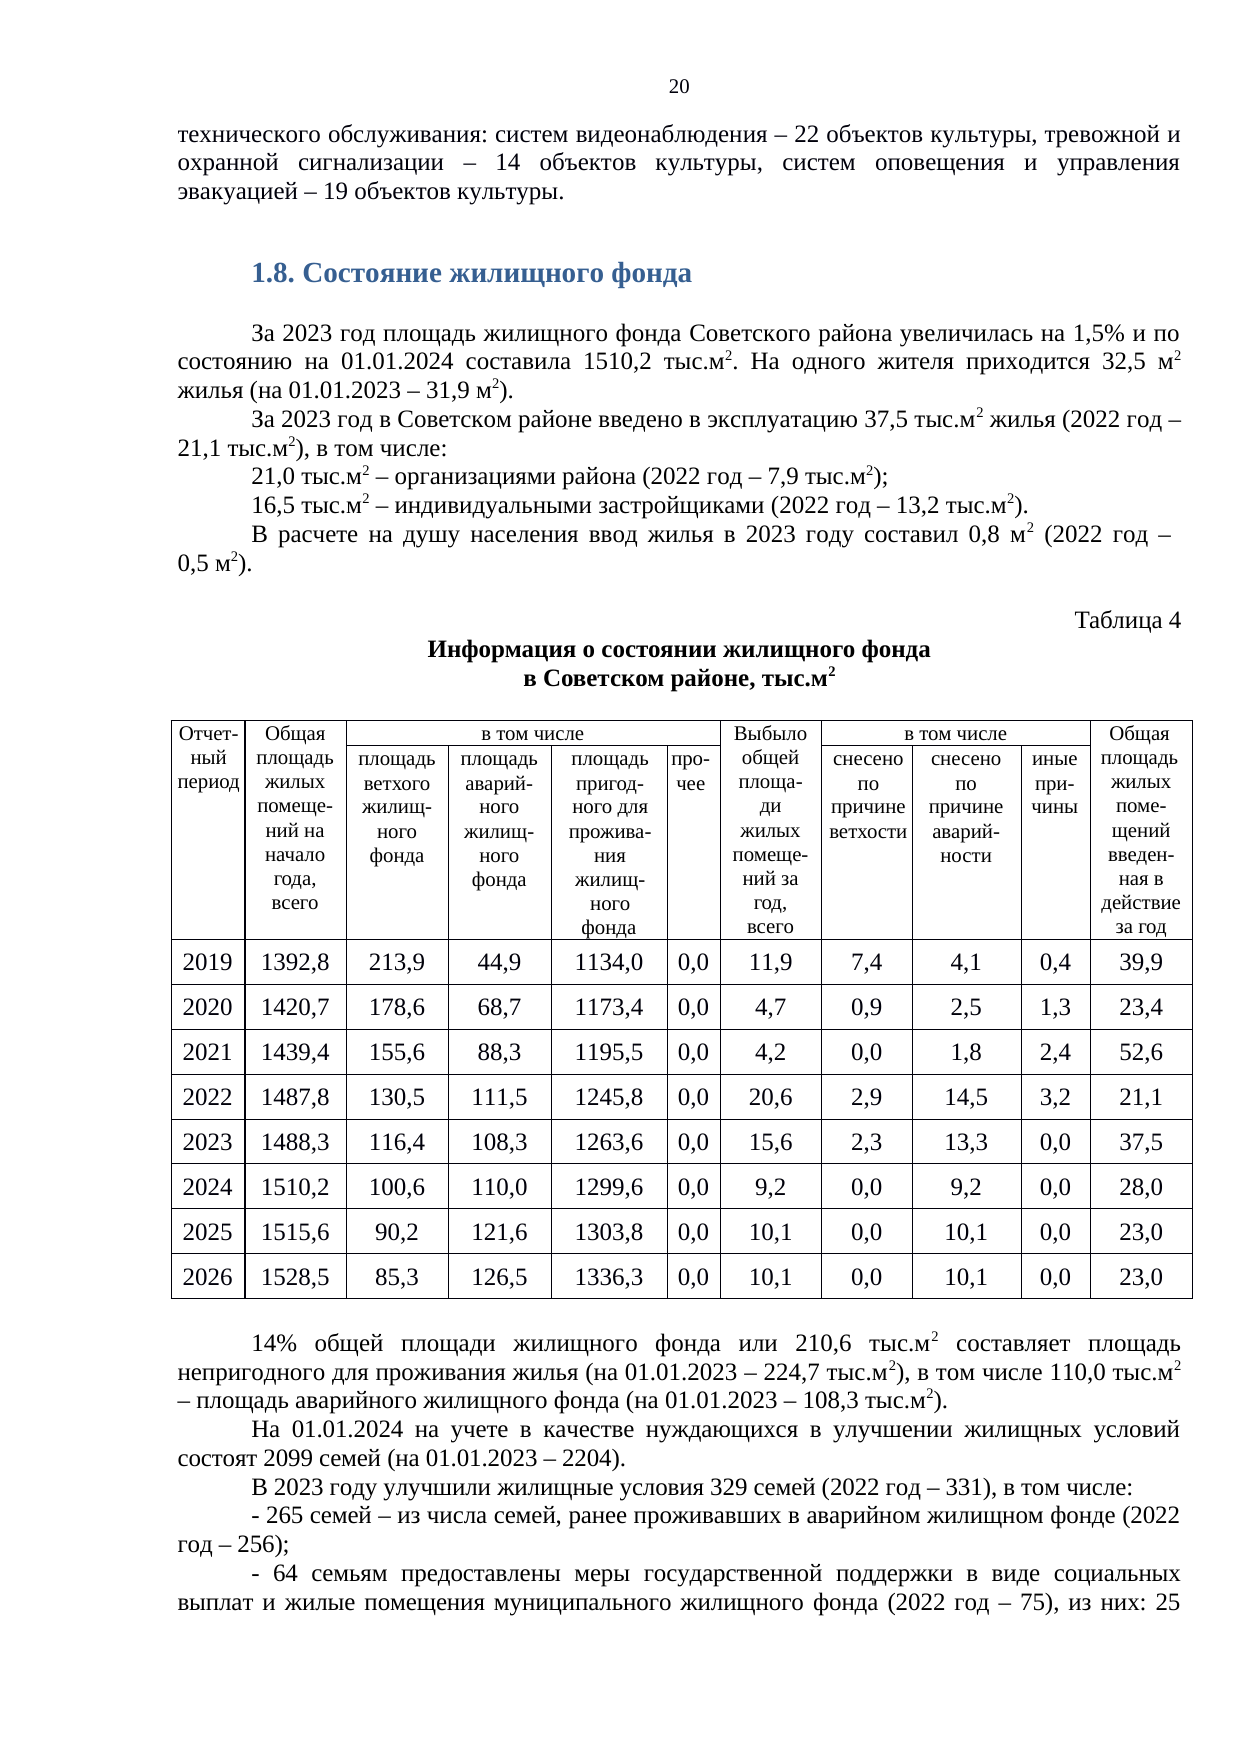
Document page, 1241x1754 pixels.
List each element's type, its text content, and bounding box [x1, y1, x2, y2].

table_cell 0,0 [668, 1030, 720, 1073]
table_cell 1134,0 [552, 940, 667, 984]
table_cell 1245,8 [552, 1075, 667, 1118]
table_cell 2026 [172, 1254, 244, 1298]
text Таблица 4 [177, 605, 1181, 634]
table_header в том числе [822, 721, 1090, 745]
table_cell 39,9 [1091, 940, 1192, 984]
table_cell снесено по причине аварий-ности [913, 746, 1021, 939]
table_cell 68,7 [449, 985, 551, 1029]
table_cell 23,4 [1091, 985, 1192, 1029]
text 16,5 тыс.м2 – индивидуальными застройщиками (2022 год – 13,2 тыс.м2). [177, 490, 1181, 519]
table_cell 10,1 [721, 1254, 821, 1298]
table_cell 121,6 [449, 1209, 551, 1253]
table_cell 0,0 [668, 1075, 720, 1118]
table_cell 116,4 [347, 1120, 448, 1163]
table_cell 7,4 [822, 940, 912, 984]
table_cell 23,0 [1091, 1254, 1192, 1298]
table_cell 37,5 [1091, 1120, 1192, 1163]
table_cell 85,3 [347, 1254, 448, 1298]
table_cell 0,0 [1022, 1164, 1090, 1208]
table_cell 2019 [172, 940, 244, 984]
table_cell 213,9 [347, 940, 448, 984]
table_cell 2,3 [822, 1120, 912, 1163]
table_cell 0,0 [1022, 1209, 1090, 1253]
table_cell 90,2 [347, 1209, 448, 1253]
table_cell 1515,6 [246, 1209, 346, 1253]
table_cell площадь пригод-ного для прожива-ния жилищ-ного фонда [552, 746, 667, 939]
table_cell 10,1 [721, 1209, 821, 1253]
table_cell 0,0 [822, 1030, 912, 1073]
table_cell 4,7 [721, 985, 821, 1029]
table_cell 130,5 [347, 1075, 448, 1118]
table_cell 178,6 [347, 985, 448, 1029]
table_cell 2025 [172, 1209, 244, 1253]
table_cell снесено по причине ветхости [822, 746, 912, 939]
table_cell 9,2 [721, 1164, 821, 1208]
table_cell 2022 [172, 1075, 244, 1118]
table_cell 0,0 [668, 985, 720, 1029]
table_cell 1420,7 [246, 985, 346, 1029]
table_cell 2024 [172, 1164, 244, 1208]
table_cell 4,2 [721, 1030, 821, 1073]
table_cell 2021 [172, 1030, 244, 1073]
text На 01.01.2024 на учете в качестве нуждающихся в улучшении жилищных условий состоят 2099 семей (на 01.01.2023 – 2204). [177, 1414, 1181, 1472]
table_cell 110,0 [449, 1164, 551, 1208]
text В расчете на душу населения ввод жилья в 2023 году составил 0,8 м2 (2022 год – 0,5 м2). [177, 519, 1181, 576]
text В 2023 году улучшили жилищные условия 329 семей (2022 год – 331), в том числе: [177, 1472, 1181, 1500]
table_cell 0,0 [668, 1120, 720, 1163]
table_cell 15,6 [721, 1120, 821, 1163]
table_cell 1263,6 [552, 1120, 667, 1163]
table_cell 20,6 [721, 1075, 821, 1118]
table_cell 0,0 [822, 1164, 912, 1208]
table_cell 0,0 [822, 1209, 912, 1253]
table_cell 21,1 [1091, 1075, 1192, 1118]
table_cell 88,3 [449, 1030, 551, 1073]
table_cell 1510,2 [246, 1164, 346, 1208]
table_cell 1,3 [1022, 985, 1090, 1029]
table_cell 1303,8 [552, 1209, 667, 1253]
table_cell иные при-чины [1022, 746, 1090, 939]
table_cell 0,9 [822, 985, 912, 1029]
table_cell 0,0 [822, 1254, 912, 1298]
table_cell 1487,8 [246, 1075, 346, 1118]
table_cell площадь ветхого жилищ-ного фонда [347, 746, 448, 939]
table_header в том числе [347, 721, 720, 745]
table_cell 2,4 [1022, 1030, 1090, 1073]
table_cell 2023 [172, 1120, 244, 1163]
table_cell 0,0 [1022, 1254, 1090, 1298]
table_cell 100,6 [347, 1164, 448, 1208]
table_cell 10,1 [913, 1209, 1021, 1253]
table_cell 1439,4 [246, 1030, 346, 1073]
table_header Выбыло общей площа- ди жилых помеще-ний за год, всего [721, 721, 821, 939]
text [178, 119, 1181, 205]
table_cell 10,1 [913, 1254, 1021, 1298]
table_cell 108,3 [449, 1120, 551, 1163]
text 21,0 тыс.м2 – организациями района (2022 год – 7,9 тыс.м2); [177, 461, 1181, 490]
table_cell 0,4 [1022, 940, 1090, 984]
table_cell 1299,6 [552, 1164, 667, 1208]
table_cell 2,5 [913, 985, 1021, 1029]
table_cell 1392,8 [246, 940, 346, 984]
table_cell 2020 [172, 985, 244, 1029]
table_cell 52,6 [1091, 1030, 1192, 1073]
table_cell площадь аварий-ного жилищ-ного фонда [449, 746, 551, 939]
table_header Общая площадь жилых поме-щений введен-ная в действие за год [1091, 721, 1192, 939]
table_cell 0,0 [668, 1254, 720, 1298]
table_cell 14,5 [913, 1075, 1021, 1118]
table_header Отчет-ный период [172, 721, 244, 939]
table_cell 4,1 [913, 940, 1021, 984]
text - 265 семей – из числа семей, ранее проживавших в аварийном жилищном фонде (2022 год – 256); [177, 1500, 1181, 1558]
table_cell 9,2 [913, 1164, 1021, 1208]
table_cell 28,0 [1091, 1164, 1192, 1208]
text 1.8. Состояние жилищного фонда [177, 255, 1181, 289]
table_cell 1528,5 [246, 1254, 346, 1298]
table_cell 0,0 [1022, 1120, 1090, 1163]
table_cell 3,2 [1022, 1075, 1090, 1118]
text в Советском районе, тыс.м2 [177, 663, 1181, 691]
table_cell 2,9 [822, 1075, 912, 1118]
text За 2023 год площадь жилищного фонда Советского района увеличилась на 1,5% и по состоянию на 01.01.2024 составила 1510,2 тыс.м2. На одного жителя приходится 32,5 м2 жилья (на 01.01.2023 – 31,9 м2). [177, 318, 1181, 404]
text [177, 1558, 1181, 1615]
table_cell 111,5 [449, 1075, 551, 1118]
table_cell 13,3 [913, 1120, 1021, 1163]
text Информация о состоянии жилищного фонда [177, 634, 1181, 663]
table_cell 1195,5 [552, 1030, 667, 1073]
table_cell 1488,3 [246, 1120, 346, 1163]
table_cell 44,9 [449, 940, 551, 984]
table_cell 0,0 [668, 1164, 720, 1208]
table_cell 126,5 [449, 1254, 551, 1298]
table_cell 11,9 [721, 940, 821, 984]
table_cell 0,0 [668, 940, 720, 984]
text За 2023 год в Советском районе введено в эксплуатацию 37,5 тыс.м2 жилья (2022 год – 21,1 тыс.м2), в том числе: [177, 404, 1181, 461]
table_cell 23,0 [1091, 1209, 1192, 1253]
table_cell 155,6 [347, 1030, 448, 1073]
table_cell 1173,4 [552, 985, 667, 1029]
table_cell 1,8 [913, 1030, 1021, 1073]
table_header Общая площадь жилых помеще-ний на начало года, всего [246, 721, 346, 939]
table_cell 1336,3 [552, 1254, 667, 1298]
table_cell про-чее [668, 746, 720, 939]
table_cell 0,0 [668, 1209, 720, 1253]
text 14% общей площади жилищного фонда или 210,6 тыс.м2 составляет площадь непригодного для проживания жилья (на 01.01.2023 – 224,7 тыс.м2), в том числе 110,0 тыс.м2 – площадь аварийного жилищного фонда (на 01.01.2023 – 108,3 тыс.м2). [177, 1328, 1181, 1414]
